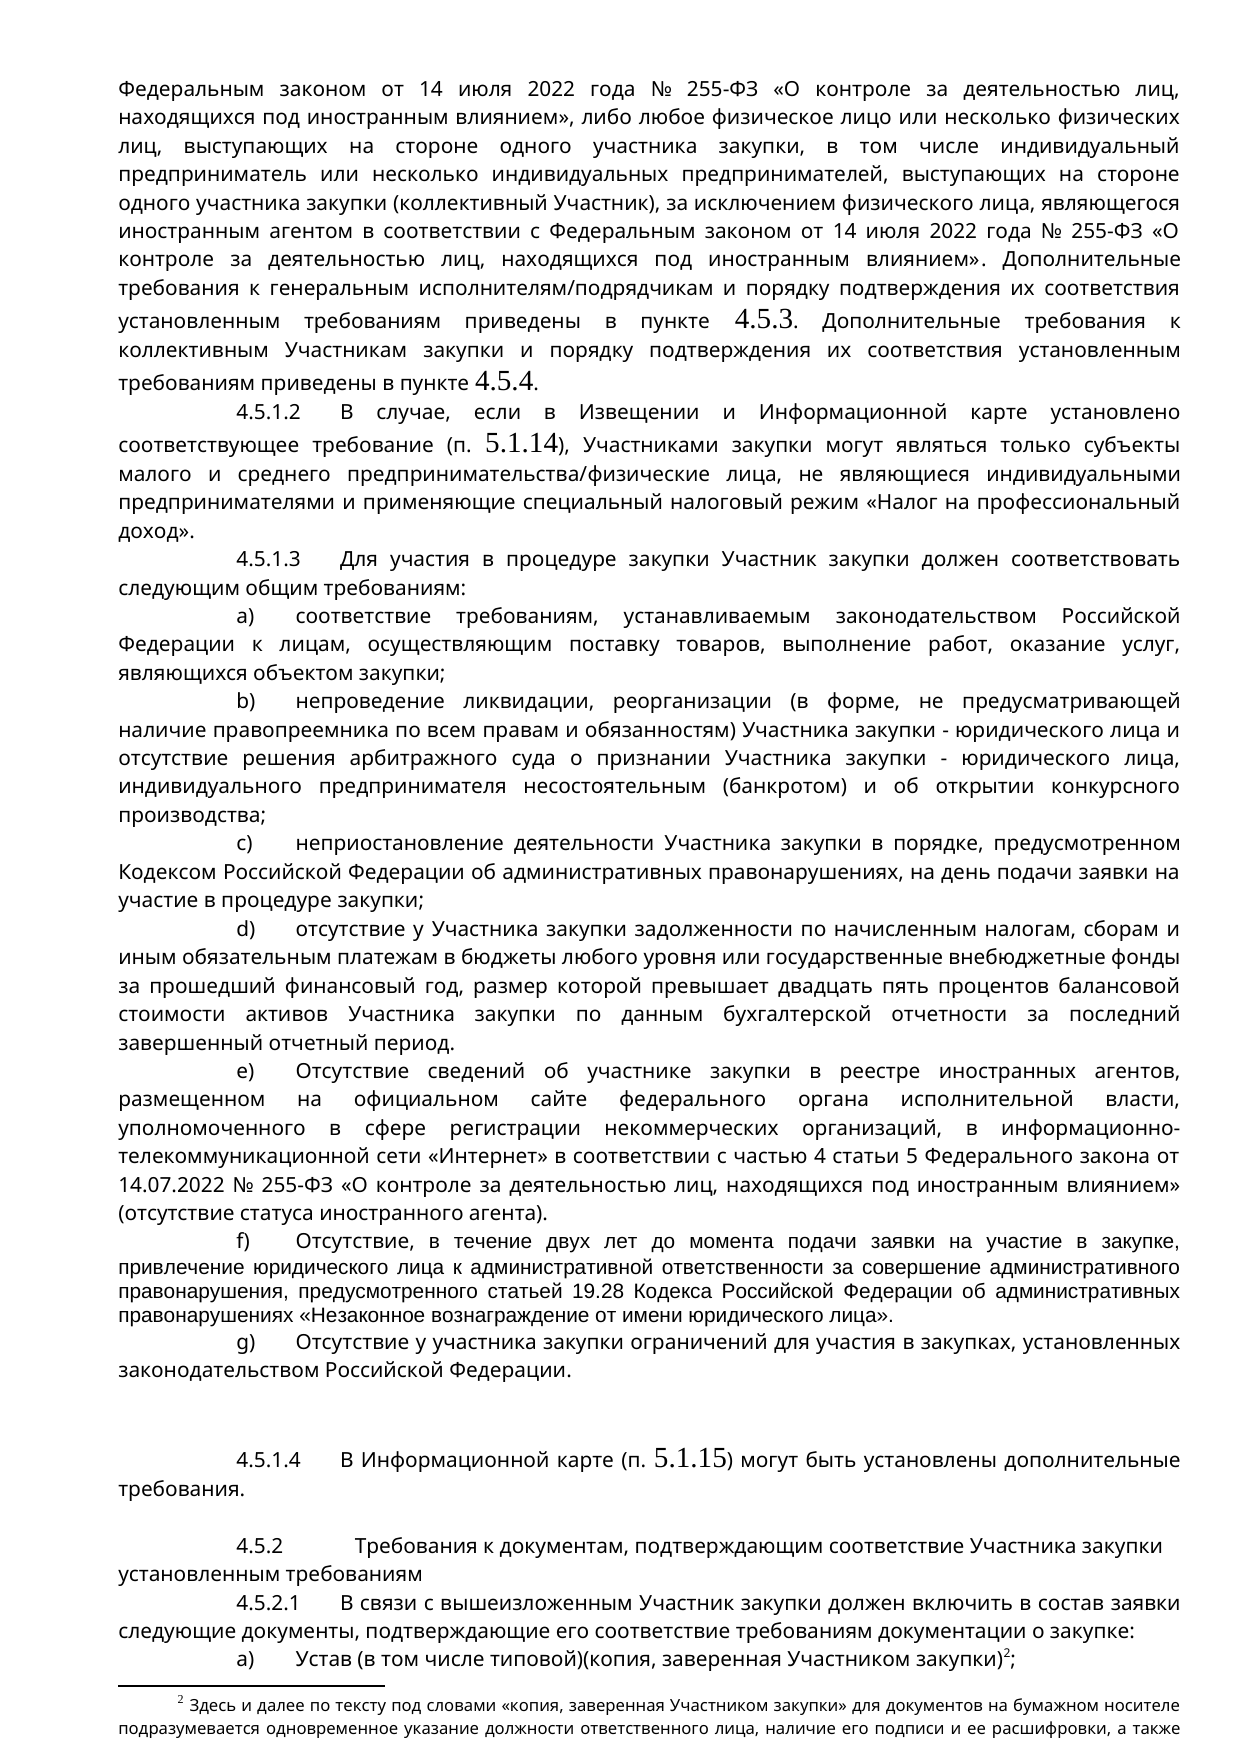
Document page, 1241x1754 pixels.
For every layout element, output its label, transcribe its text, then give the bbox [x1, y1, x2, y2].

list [118, 74, 1181, 397]
list Устав (в том числе типовой)(копия, заверенная Участником закупки); [236, 1644, 1181, 1673]
list В случае, если в Извещении и Информационной карте установлено соответствующее требование (п. 5.1.14), Участниками закупки могут являться только субъекты малого и среднего предпринимательства/физические лица, не являющиеся индивидуальными предпринимателями и применяющие специальный налоговый режим «Налог на профессиональный доход». [118, 397, 1181, 544]
list неприостановление деятельности Участника закупки в порядке, предусмотренном Кодексом Российской Федерации об административных правонарушениях, на день подачи заявки на участие в процедуре закупки; [118, 828, 1181, 914]
list Для участия в процедуре закупки Участник закупки должен соответствовать следующим общим требованиям: [118, 544, 1181, 601]
list отсутствие у Участника закупки задолженности по начисленным налогам, сборам и иным обязательным платежам в бюджеты любого уровня или государственные внебюджетные фонды за прошедший финансовый год, размер которой превышает двадцать пять процентов балансовой стоимости активов Участника закупки по данным бухгалтерской отчетности за последний завершенный отчетный период. [118, 914, 1181, 1056]
list В Информационной карте (п. 5.1.15) могут быть установлены дополнительные требования. [118, 1440, 1181, 1502]
list непроведение ликвидации, реорганизации (в форме, не предусматривающей наличие правопреемника по всем правам и обязанностям) Участника закупки - юридического лица и отсутствие решения арбитражного суда о признании Участника закупки - юридического лица, индивидуального предпринимателя несостоятельным (банкротом) и об открытии конкурсного производства; [118, 686, 1181, 828]
list соответствие требованиям, устанавливаемым законодательством Российской Федерации к лицам, осуществляющим поставку товаров, выполнение работ, оказание услуг, являющихся объектом закупки; [118, 601, 1181, 686]
list В связи с вышеизложенным Участник закупки должен включить в состав заявки следующие документы, подтверждающие его соответствие требованиям документации о закупке: [118, 1588, 1181, 1644]
list Отсутствие, в течение двух лет до момента подачи заявки на участие в закупке, привлечение юридического лица к административной ответственности за совершение административного правонарушения, предусмотренного статьей 19.28 Кодекса Российской Федерации об административных правонарушениях «Незаконное вознаграждение от имени юридического лица». [118, 1227, 1181, 1327]
list Требования к документам, подтверждающим соответствие Участника закупки установленным требованиям [118, 1531, 1181, 1588]
list Отсутствие у участника закупки ограничений для участия в закупках, установленных законодательством Российской Федерации. [118, 1327, 1181, 1384]
list Отсутствие сведений об участнике закупки в реестре иностранных агентов, размещенном на официальном сайте федерального органа исполнительной власти, уполномоченного в сфере регистрации некоммерческих организаций, в информационно-телекоммуникационной сети «Интернет» в соответствии с частью 4 статьи 5 Федерального закона от 14.07.2022 № 255-ФЗ «О контроле за деятельностью лиц, находящихся под иностранным влиянием» (отсутствие статуса иностранного агента). [118, 1056, 1181, 1227]
